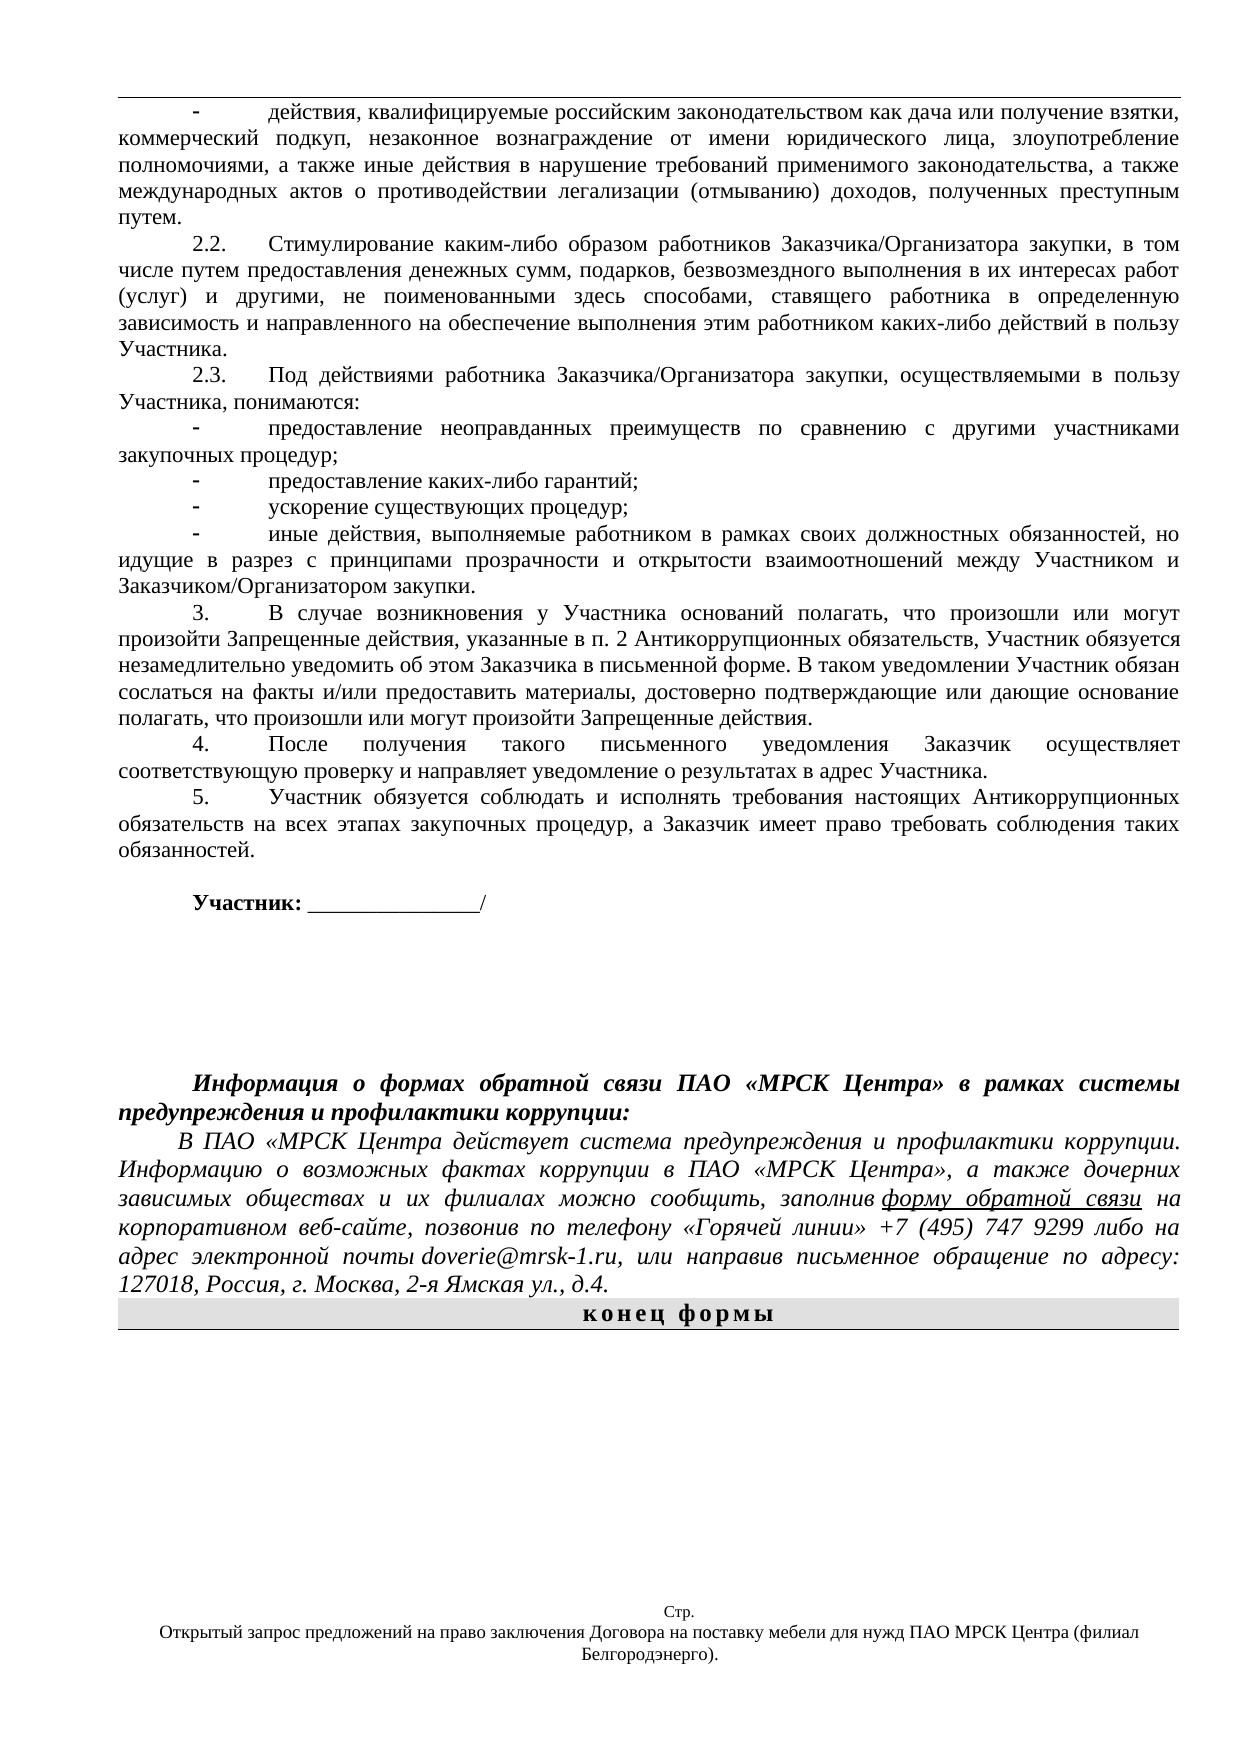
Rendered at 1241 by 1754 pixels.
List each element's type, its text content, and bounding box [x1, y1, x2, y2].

list В случае возникновения у Участника оснований полагать, что произошли или могут произойти Запрещенные действия, указанные в п. 2 Антикоррупционных обязательств, Участник обязуется незамедлительно уведомить об этом Заказчика в письменной форме. В таком уведомлении Участник обязан сослаться на факты и/или предоставить материалы, достоверно подтверждающие или дающие основание полагать, что произошли или могут произойти Запрещенные действия. [118, 599, 1181, 731]
list действия, квалифицируемые российским законодательством как дача или получение взятки, коммерческий подкуп, незаконное вознаграждение от имени юридического лица, злоупотребление полномочиями, а также иные действия в нарушение требований применимого законодательства, а также международных актов о противодействии легализации (отмыванию) доходов, полученных преступным путем. [118, 98, 1181, 230]
text В ПАО «МРСК Центра действует система предупреждения и профилактики коррупции. Информацию о возможных фактах коррупции в ПАО «МРСК Центра», а также дочерних зависимых обществах и их филиалах можно сообщить, заполнив форму обратной связи на корпоративном веб-сайте, позвонив по телефону «Горячей линии» +7 (495) 747 9299 либо на адрес электронной почты doverie@mrsk-1.ru, или направив письменное обращение по адресу: 127018, Россия, г. Москва, 2-я Ямская ул., д.4. [118, 1241, 1181, 1298]
list ускорение существующих процедур; [118, 493, 1181, 520]
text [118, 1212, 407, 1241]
text конец формы [118, 1298, 1179, 1329]
text Информация о формах обратной связи ПАО «МРСК Центра» в рамках системы предупреждения и профилактики коррупции: [118, 1068, 1181, 1126]
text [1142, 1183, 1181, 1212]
list иные действия, выполняемые работником в рамках своих должностных обязанностей, но идущие в разрез с принципами прозрачности и открытости взаимоотношений между Участником и Заказчиком/Организатором закупки. [118, 520, 1181, 599]
list Под действиями работника Заказчика/Организатора закупки, осуществляемыми в пользу Участника, понимаются: [118, 362, 1181, 414]
list Участник обязуется соблюдать и исполнять требования настоящих Антикоррупционных обязательств на всех этапах закупочных процедур, а Заказчик имеет право требовать соблюдения таких обязанностей. [118, 783, 1181, 862]
text Участник: _______________/ [118, 889, 1181, 915]
list предоставление каких-либо гарантий; [118, 467, 1181, 493]
text В ПАО «МРСК Центра действует система предупреждения и профилактики коррупции. Информацию о возможных фактах коррупции в ПАО «МРСК Центра», а также дочерних зависимых обществах и их филиалах можно сообщить, заполнив форму обратной связи на корпоративном веб-сайте, позвонив по телефону «Горячей линии» +7 (495) 747 9299 либо на адрес электронной почты doverie@mrsk-1.ru, или направив письменное обращение по адресу: 127018, Россия, г. Москва, 2-я Ямская ул., д.4. [118, 1126, 1181, 1155]
list Cтимулирование каким-либо образом работников Заказчика/Организатора закупки, в том числе путем предоставления денежных сумм, подарков, безвозмездного выполнения в их интересах работ (услуг) и другими, не поименованными здесь способами, ставящего работника в определенную зависимость и направленного на обеспечение выполнения этим работником каких-либо действий в пользу Участника. [118, 230, 1181, 362]
list предоставление неоправданных преимуществ по сравнению с другими участниками закупочных процедур; [118, 414, 1181, 467]
list После получения такого письменного уведомления Заказчик осуществляет соответствующую проверку и направляет уведомление о результатах в адрес Участника. [118, 731, 1181, 783]
